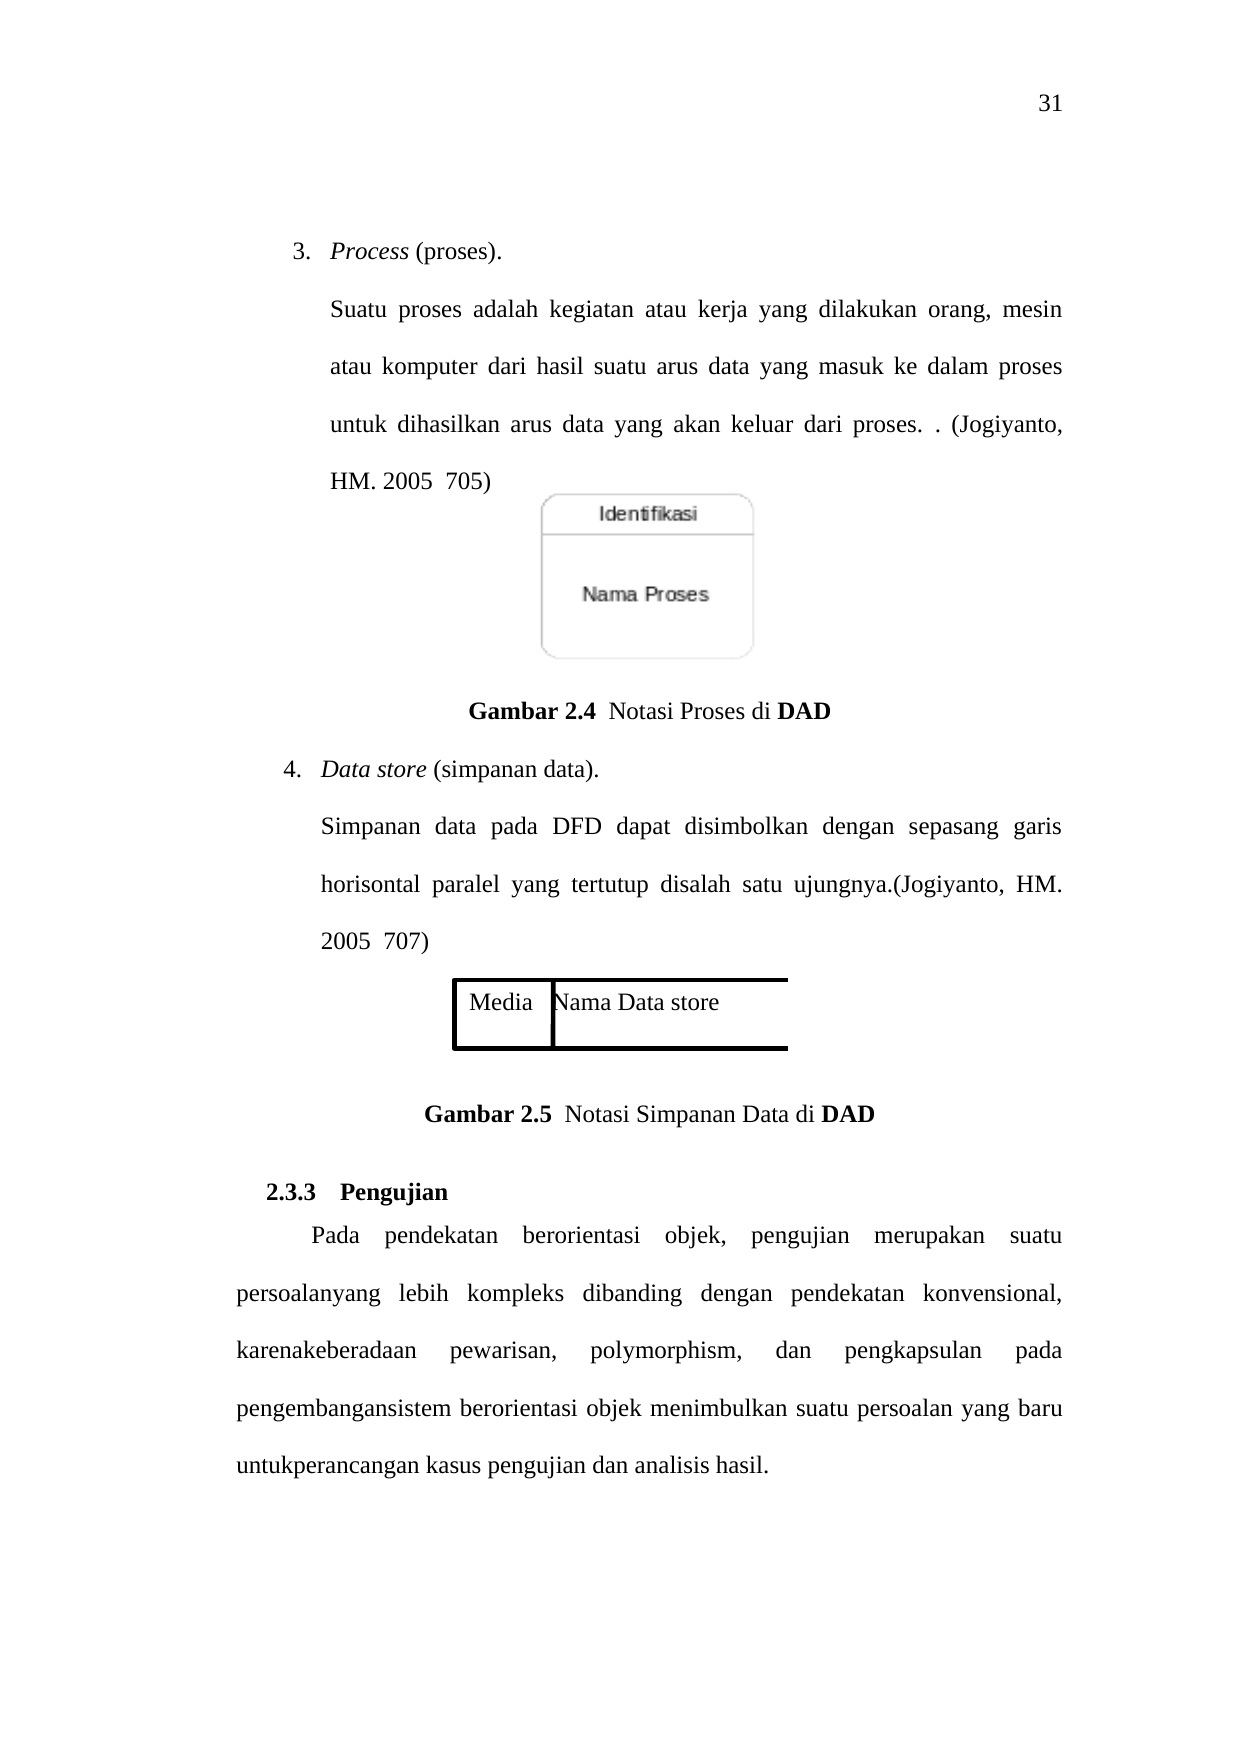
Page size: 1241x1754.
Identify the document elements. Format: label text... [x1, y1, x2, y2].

text Pada pendekatan berorientasi objek, pengujian merupakan suatu persoalanyang lebih kompleks dibanding dengan pendekatan konvensional, karenakeberadaan pewarisan, polymorphism, dan pengkapsulan pada pengembangansistem berorientasi objek menimbulkan suatu persoalan yang baru untukperancangan kasus pengujian dan analisis hasil. [236, 1220, 1063, 1479]
list Data store (simpanan data). [283, 754, 1063, 782]
text Gambar 2.4 Notasi Proses di DAD [236, 696, 1063, 725]
text Simpanan data pada DFD dapat disimbolkan dengan sepasang garis horisontal paralel yang tertutup disalah satu ujungnya.(Jogiyanto, HM. 2005 707) [321, 811, 1063, 955]
text Suatu proses adalah kegiatan atau kerja yang dilakukan orang, mesin atau komputer dari hasil suatu arus data yang masuk ke dalam proses untuk dihasilkan arus data yang akan keluar dari proses. . (Jogiyanto, HM. 2005 705) [330, 294, 1063, 495]
list Process (proses). [292, 236, 1063, 265]
text Gambar 2.5 Notasi Simpanan Data di DAD [236, 1099, 1063, 1127]
subtitle Pengujian [266, 1177, 1063, 1206]
